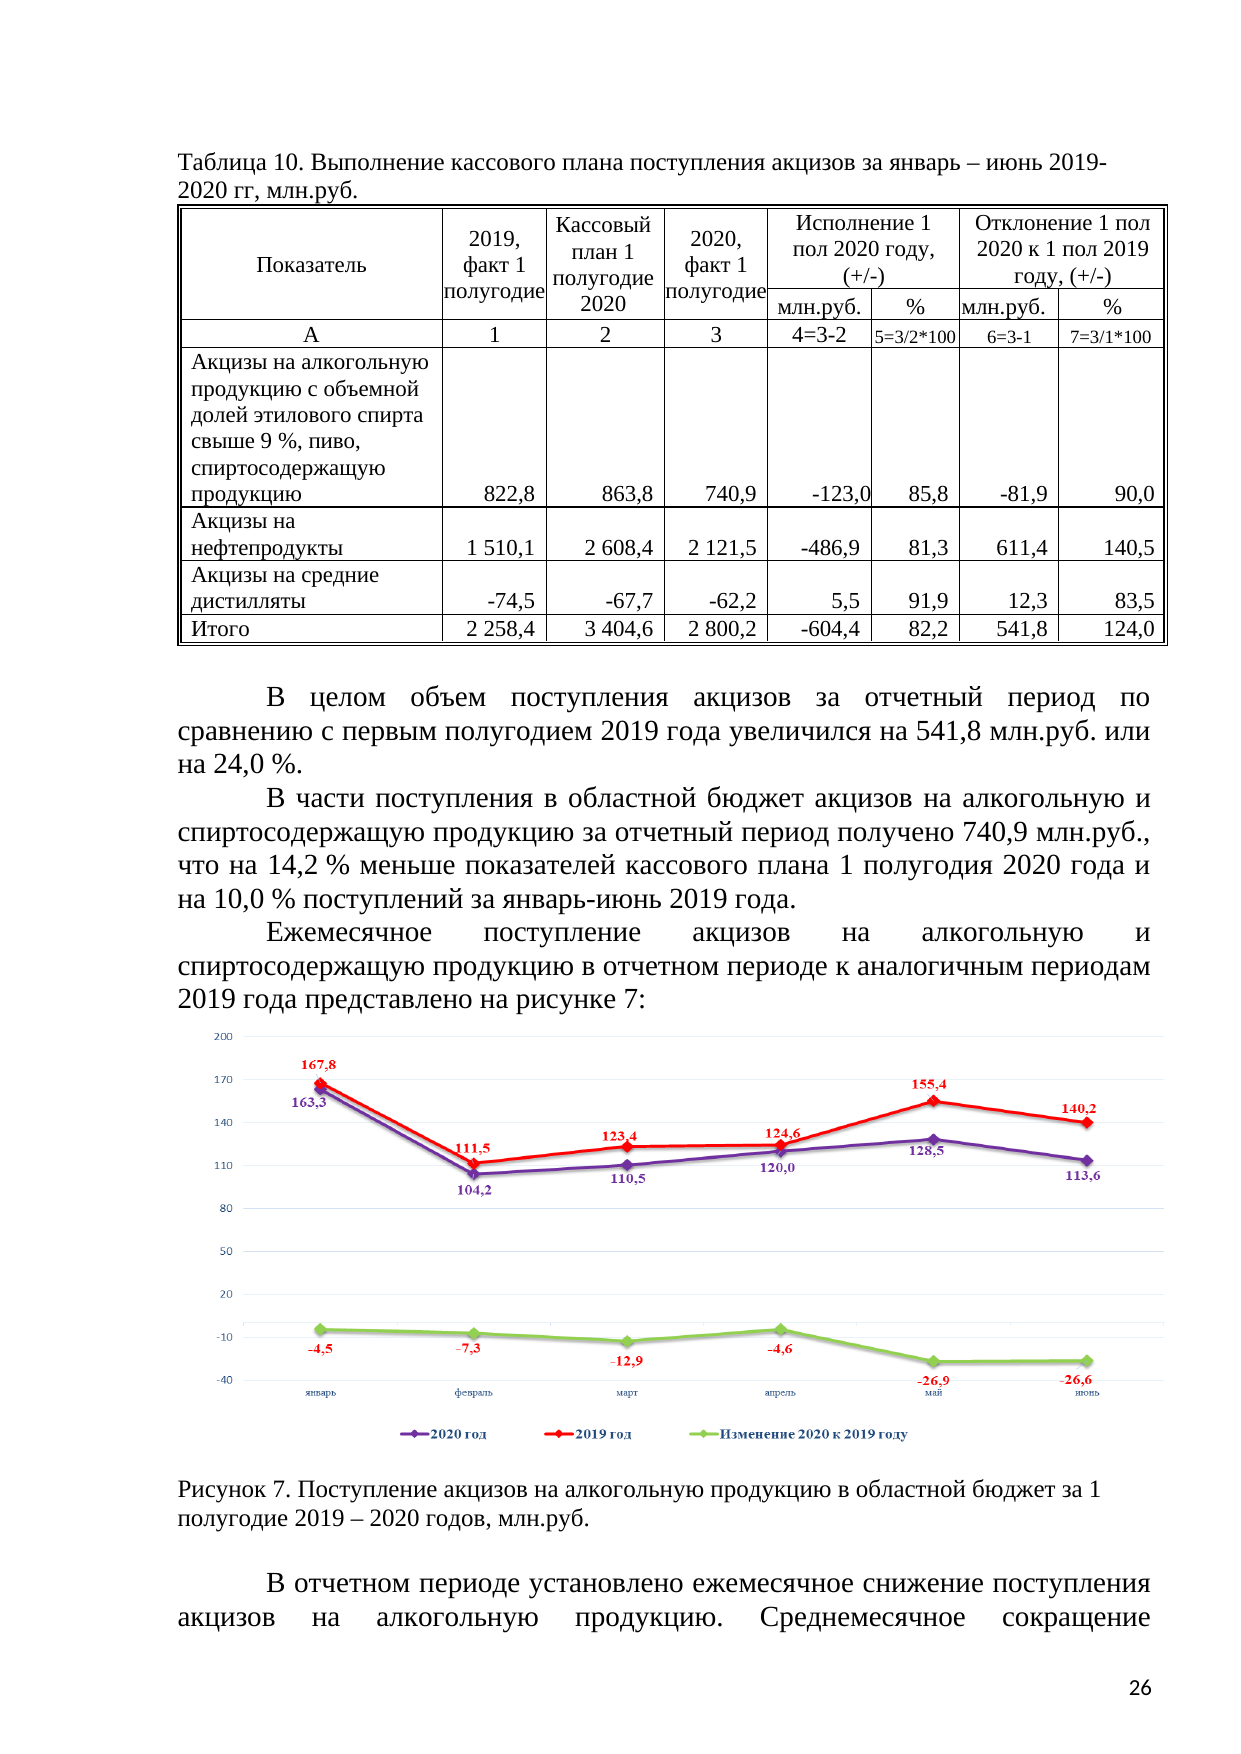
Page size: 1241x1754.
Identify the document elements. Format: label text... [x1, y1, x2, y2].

table_cell 740,9 [665, 348, 767, 506]
table_cell 6=3-1 [960, 320, 1058, 347]
table_header 2020, факт 1 полугодие [665, 209, 767, 319]
table_cell 90,0 [1059, 348, 1163, 506]
table_cell 82,2 [872, 615, 959, 641]
table_cell 5,5 [768, 561, 871, 614]
table_cell 4=3-2 [768, 320, 871, 347]
table_cell 81,3 [872, 508, 959, 560]
table_cell 2 800,2 [665, 615, 767, 641]
table_cell 83,5 [1059, 561, 1163, 614]
table_cell % [872, 289, 959, 319]
table_cell 822,8 [443, 348, 546, 506]
table_cell 85,8 [872, 348, 959, 506]
table_header Исполнение 1 пол 2020 году, (+/-) [768, 209, 959, 288]
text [177, 1566, 1152, 1633]
table_cell 863,8 [547, 348, 664, 506]
table_cell млн.руб. [960, 289, 1058, 319]
table_cell -81,9 [960, 348, 1058, 506]
text В части поступления в областной бюджет акцизов на алкогольную и спиртосодержащую продукцию за отчетный период получено 740,9 млн.руб., что на 14,2 % меньше показателей кассового плана 1 полугодия 2020 года и на 10,0 % поступлений за январь-июнь 2019 года. [177, 780, 1152, 914]
table_cell -486,9 [768, 508, 871, 560]
table_cell Акцизы на нефтепродукты [182, 508, 442, 560]
table_header Кассовый план 1 полугодие 2020 [547, 209, 664, 319]
table_cell -74,5 [443, 561, 546, 614]
table_cell Итого [182, 615, 442, 641]
table_cell % [1059, 289, 1163, 319]
table_cell 91,9 [872, 561, 959, 614]
table_cell млн.руб. [768, 289, 871, 319]
text Рисунок 7. Поступление акцизов на алкогольную продукцию в областной бюджет за 1 полугодие 2019 – 2020 годов, млн.руб. [177, 1475, 1152, 1532]
table_header 2019, факт 1 полугодие [443, 209, 546, 319]
table_cell -604,4 [768, 615, 871, 641]
table_cell 3 404,6 [547, 615, 664, 641]
table_cell А [182, 320, 442, 347]
table_cell -123,0 [768, 348, 871, 506]
text В целом объем поступления акцизов за отчетный период по сравнению с первым полугодием 2019 года увеличился на 541,8 млн.руб. или на 24,0 %. [177, 679, 1152, 780]
table_header Показатель [182, 209, 442, 319]
table_cell Акцизы на средние дистилляты [182, 561, 442, 614]
table_cell 2 258,4 [443, 615, 546, 641]
text Ежемесячное поступление акцизов на алкогольную и спиртосодержащую продукцию в отчетном периоде к аналогичным периодам 2019 года представлено на рисунке 7: [177, 914, 1152, 1015]
table_cell 611,4 [960, 508, 1058, 560]
table_cell 124,0 [1059, 615, 1163, 641]
table_cell 2 121,5 [665, 508, 767, 560]
table_cell 2 [547, 320, 664, 347]
table_cell 2 608,4 [547, 508, 664, 560]
table_cell 1 510,1 [443, 508, 546, 560]
table_cell Акцизы на алкогольную продукцию с объемной долей этилового спирта свыше 9 %, пиво, спиртосодержащую продукцию [182, 348, 442, 506]
table_header Отклонение 1 пол 2020 к 1 пол 2019 году, (+/-) [960, 209, 1163, 288]
picture [177, 1015, 1195, 1475]
text Таблица 10. Выполнение кассового плана поступления акцизов за январь – июнь 2019-2020 гг, млн.руб. [177, 147, 1152, 204]
table_cell -62,2 [665, 561, 767, 614]
table_cell 5=3/2*100 [872, 320, 959, 347]
table_cell 541,8 [960, 615, 1058, 641]
table_cell 140,5 [1059, 508, 1163, 560]
table_cell 7=3/1*100 [1059, 320, 1163, 347]
table_cell 12,3 [960, 561, 1058, 614]
table_cell 1 [443, 320, 546, 347]
table_cell 3 [665, 320, 767, 347]
table_cell -67,7 [547, 561, 664, 614]
